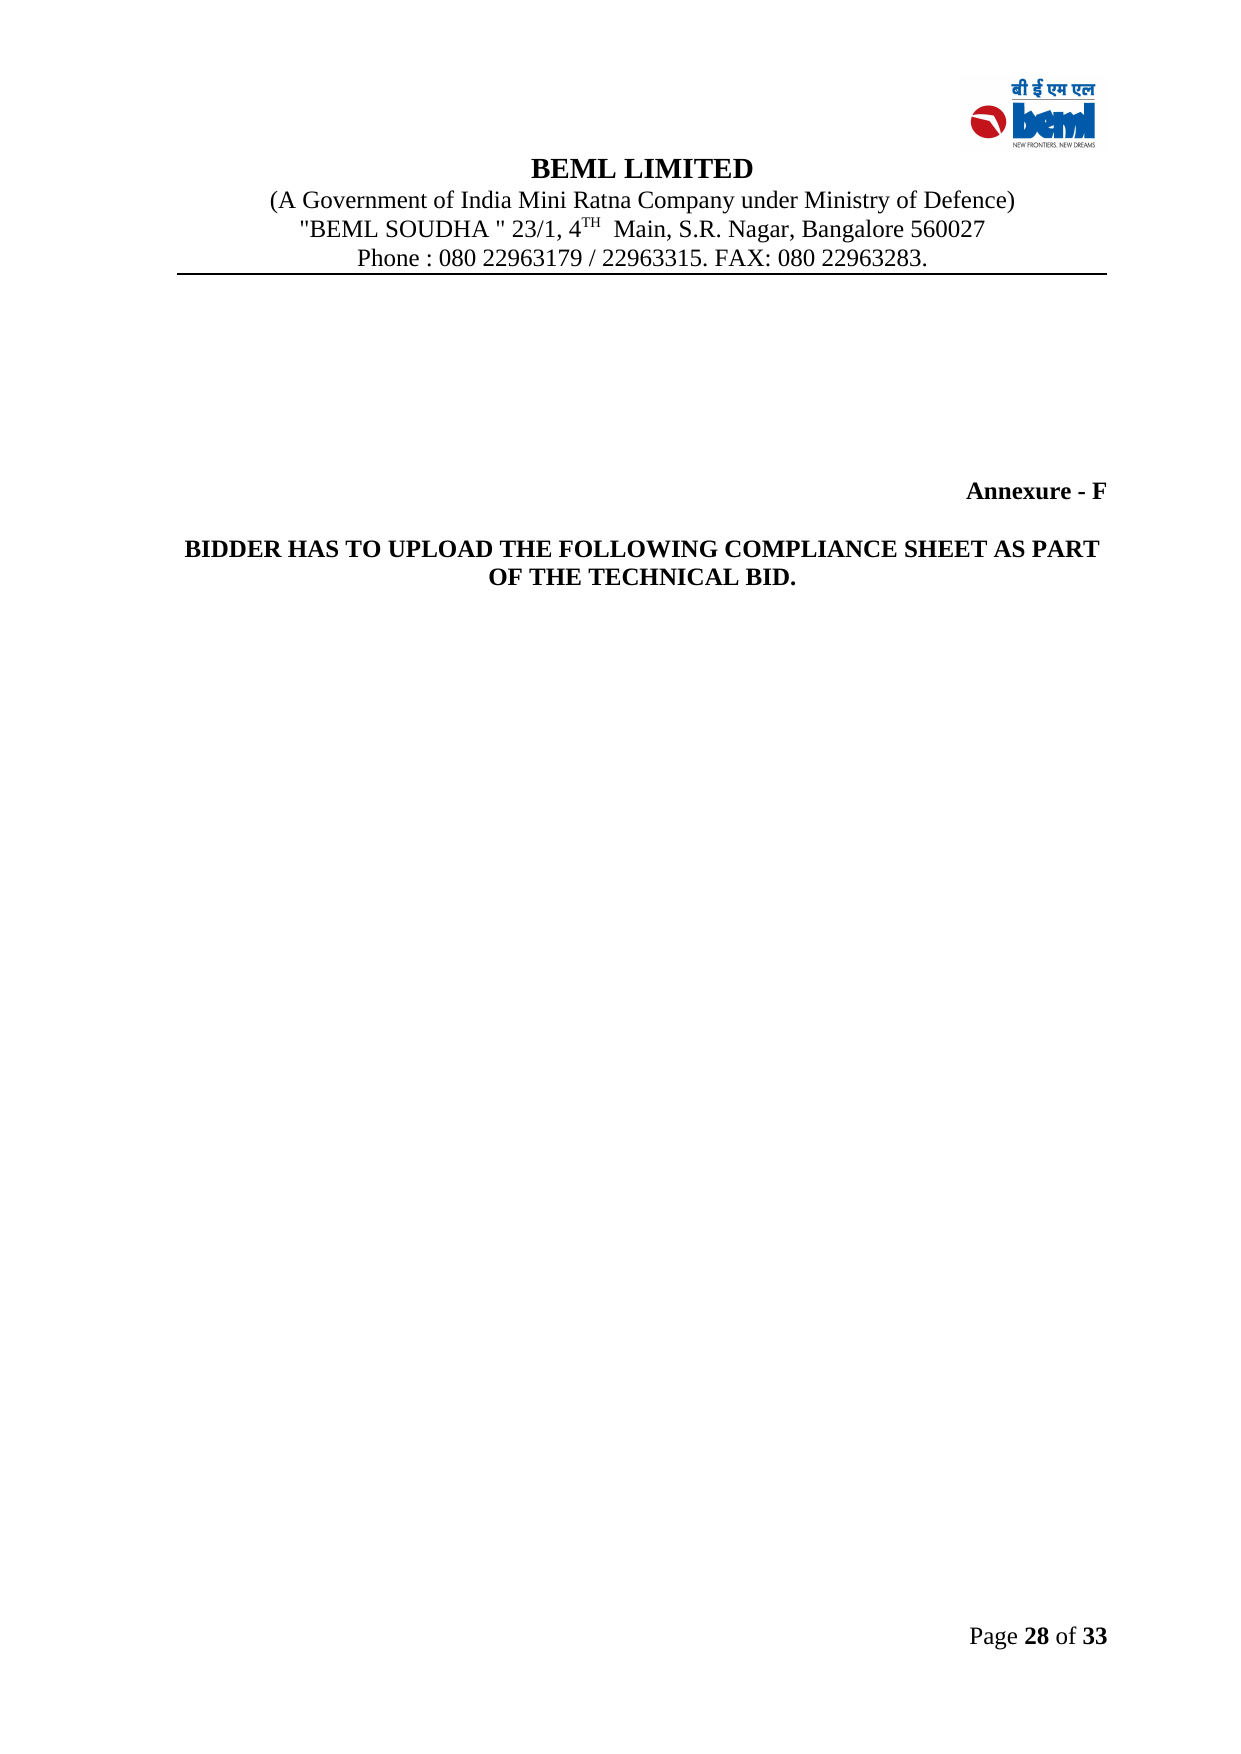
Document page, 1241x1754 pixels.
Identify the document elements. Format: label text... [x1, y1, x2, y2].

text Annexure - F [177, 476, 1107, 505]
list BIDDER HAS TO UPLOAD THE FOLLOWING COMPLIANCE SHEET AS PART OF THE TECHNICAL BID. [177, 534, 1107, 591]
picture [958, 75, 1108, 152]
